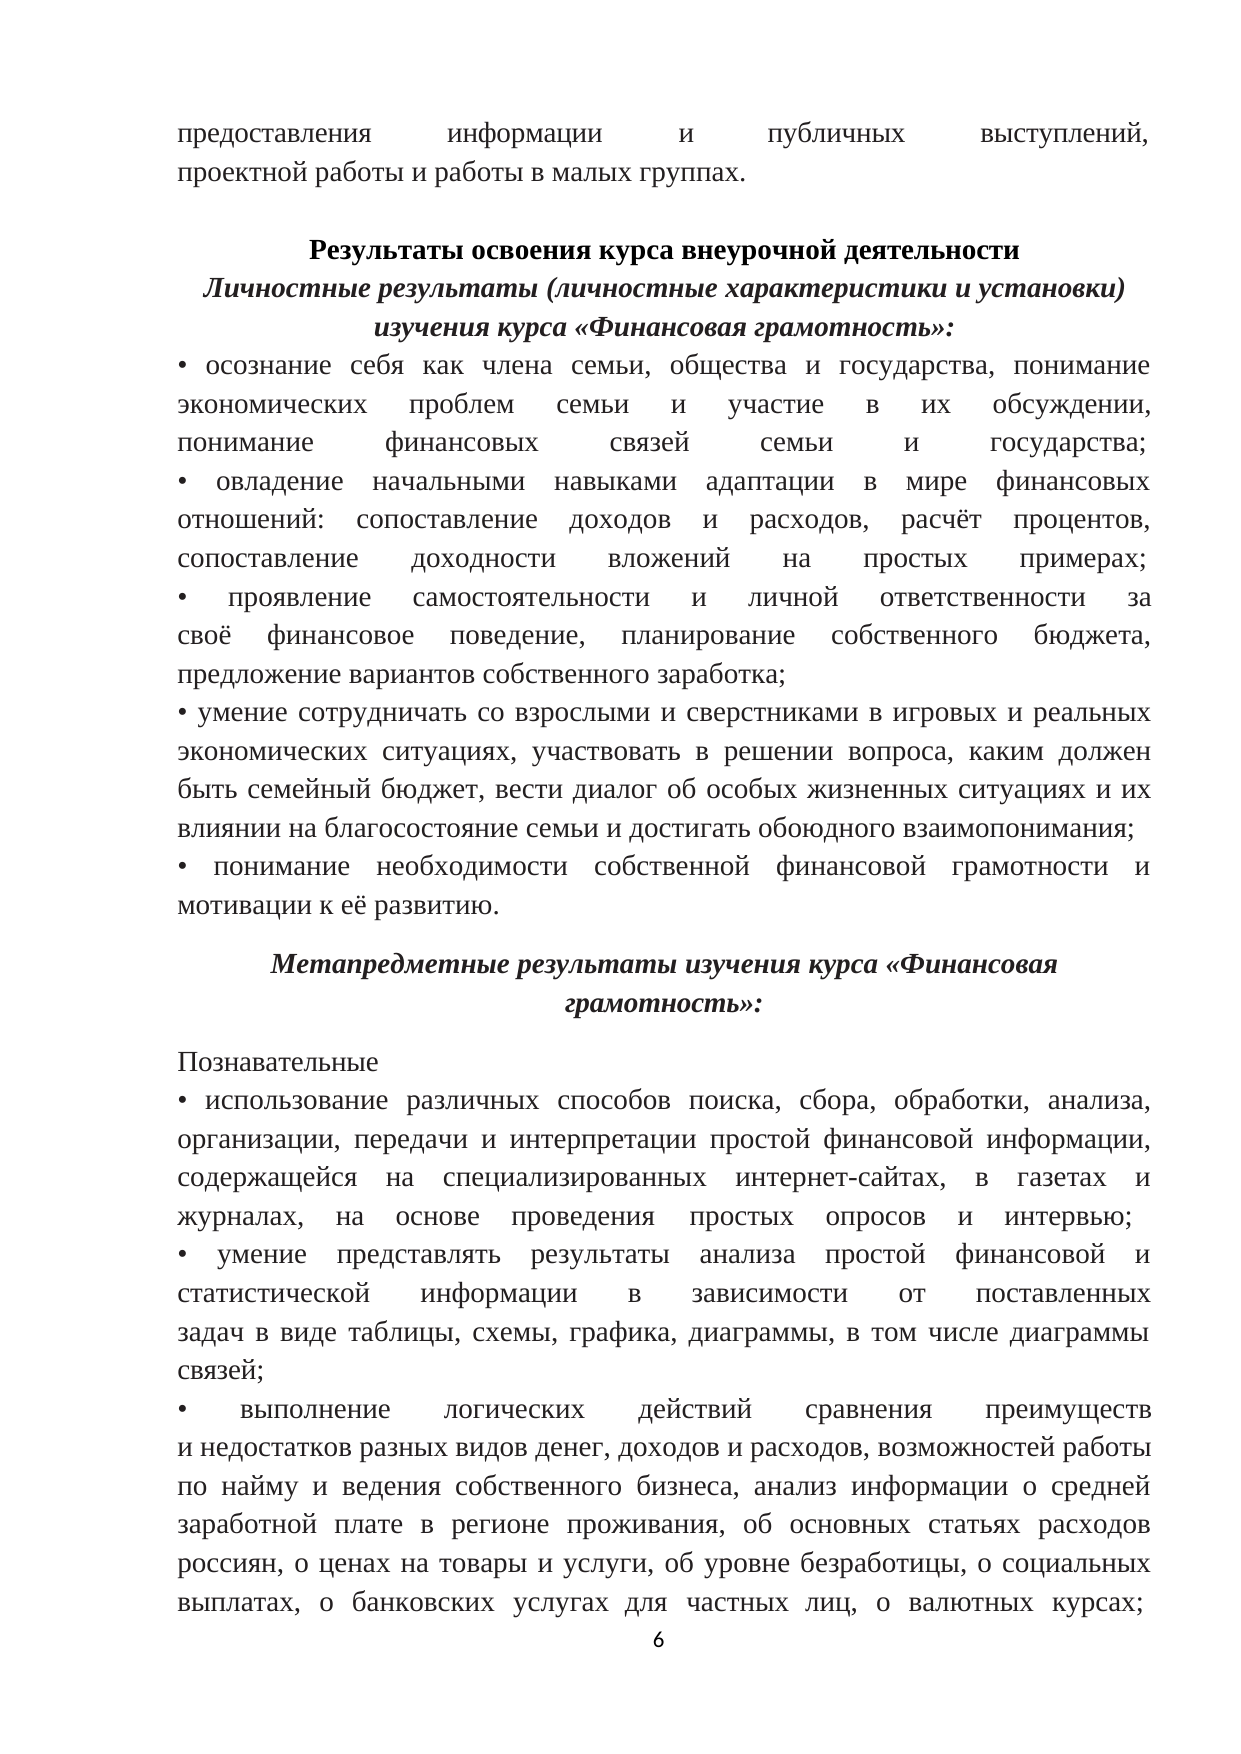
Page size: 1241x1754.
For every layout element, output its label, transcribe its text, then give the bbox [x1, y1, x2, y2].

text предоставления информации и публичных выступлений, проектной работы и работы в малых группах. [177, 115, 1151, 187]
list проявление самостоятельности и личной ответственности за своё финансовое поведение, планирование собственного бюджета, предложение вариантов собственного заработка; [177, 579, 1152, 689]
list использование различных способов поиска, сбора, обработки, анализа, организации, передачи и интерпретации простой финансовой информации, содержащейся на специализированных интернет-сайтах, в газетах и журналах, на основе проведения простых опросов и интервью; [177, 1082, 1152, 1232]
list овладение начальными навыками адаптации в мире финансовых отношений: сопоставление доходов и расходов, расчёт процентов, сопоставление доходности вложений на простых примерах; [177, 463, 1151, 574]
list умение сотрудничать со взрослыми и сверстниками в игровых и реальных экономических ситуациях, участвовать в решении вопроса, каким должен быть семейный бюджет, вести диалог об особых жизненных ситуациях и их влиянии на благосостояние семьи и достигать обоюдного взаимопонимания; [177, 694, 1152, 843]
subtitle Личностные результаты (личностные характеристики и установки) изучения курса «Финансовая грамотность»: [177, 270, 1153, 342]
list осознание себя как члена семьи, общества и государства, понимание экономических проблем семьи и участие в их обсуждении, понимание финансовых связей семьи и государства; [177, 347, 1152, 458]
list понимание необходимости собственной финансовой грамотности и мотивации к её развитию. [177, 848, 1151, 921]
text Познавательные [177, 1044, 1163, 1078]
list выполнение логических действий сравнения преимуществ и недостатков разных видов денег, доходов и расходов, возможностей работы по найму и ведения собственного бизнеса, анализ информации о средней заработной плате в регионе проживания, об основных статьях расходов россиян, о ценах на товары и услуги, об уровне безработицы, о социальных выплатах, о банковских услугах для частных лиц, о валютных курсах; [177, 1391, 1152, 1617]
subtitle Метапредметные результаты изучения курса «Финансовая грамотность»: [176, 947, 1153, 1019]
subtitle Результаты освоения курса внеурочной деятельности [176, 232, 1153, 265]
list умение представлять результаты анализа простой финансовой и статистической информации в зависимости от поставленных задач в виде таблицы, схемы, графика, диаграммы, в том числе диаграммы связей; [177, 1237, 1151, 1386]
